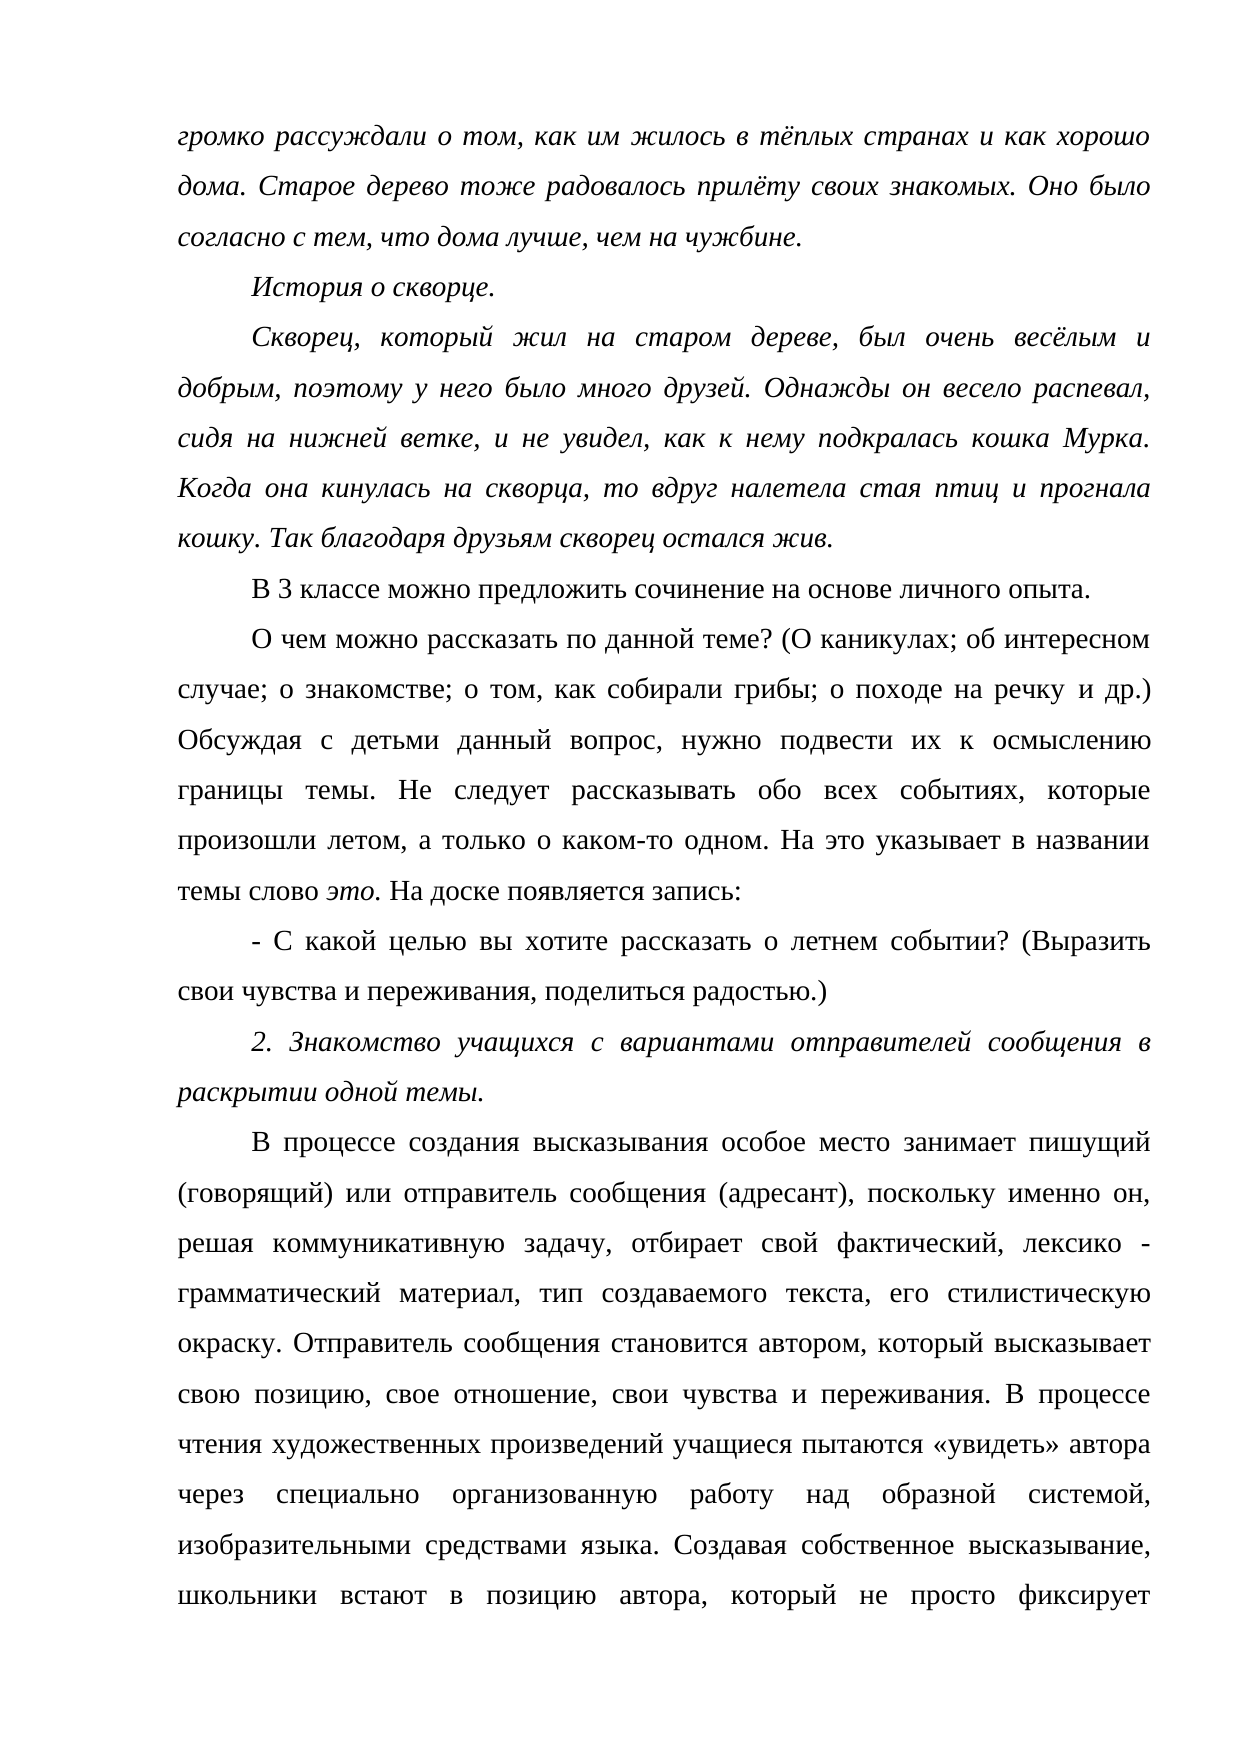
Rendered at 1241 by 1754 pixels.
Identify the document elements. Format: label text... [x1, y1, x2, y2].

text - С какой целью вы хотите рассказать о летнем событии? (Выразить свои чувства и переживания, поделиться радостью.) [177, 923, 1152, 1007]
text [177, 118, 1152, 252]
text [177, 1124, 1152, 1611]
text В 3 классе можно предложить сочинение на основе личного опыта. [177, 571, 1152, 604]
text Скворец, который жил на старом дереве, был очень весёлым и добрым, поэтому у него было много друзей. Однажды он весело распевал, сидя на нижней ветке, и не увидел, как к нему подкралась кошка Мурка. Когда она кинулась на скворца, то вдруг налетела стая птиц и прогнала кошку. Так благодаря друзьям скворец остался жив. [177, 319, 1152, 554]
text О чем можно рассказать по данной теме? (О каникулах; об интересном случае; о знакомстве; о том, как собирали грибы; о походе на речку и др.) Обсуждая с детьми данный вопрос, нужно подвести их к осмыслению границы темы. Не следует рассказывать обо всех событиях, которые произошли летом, а только о каком-то одном. На это указывает в названии темы слово это. На доске появляется запись: [177, 621, 1152, 906]
text 2. Знакомство учащихся с вариантами отправителей сообщения в раскрытии одной темы. [177, 1024, 1152, 1108]
text История о скворце. [177, 269, 1152, 303]
